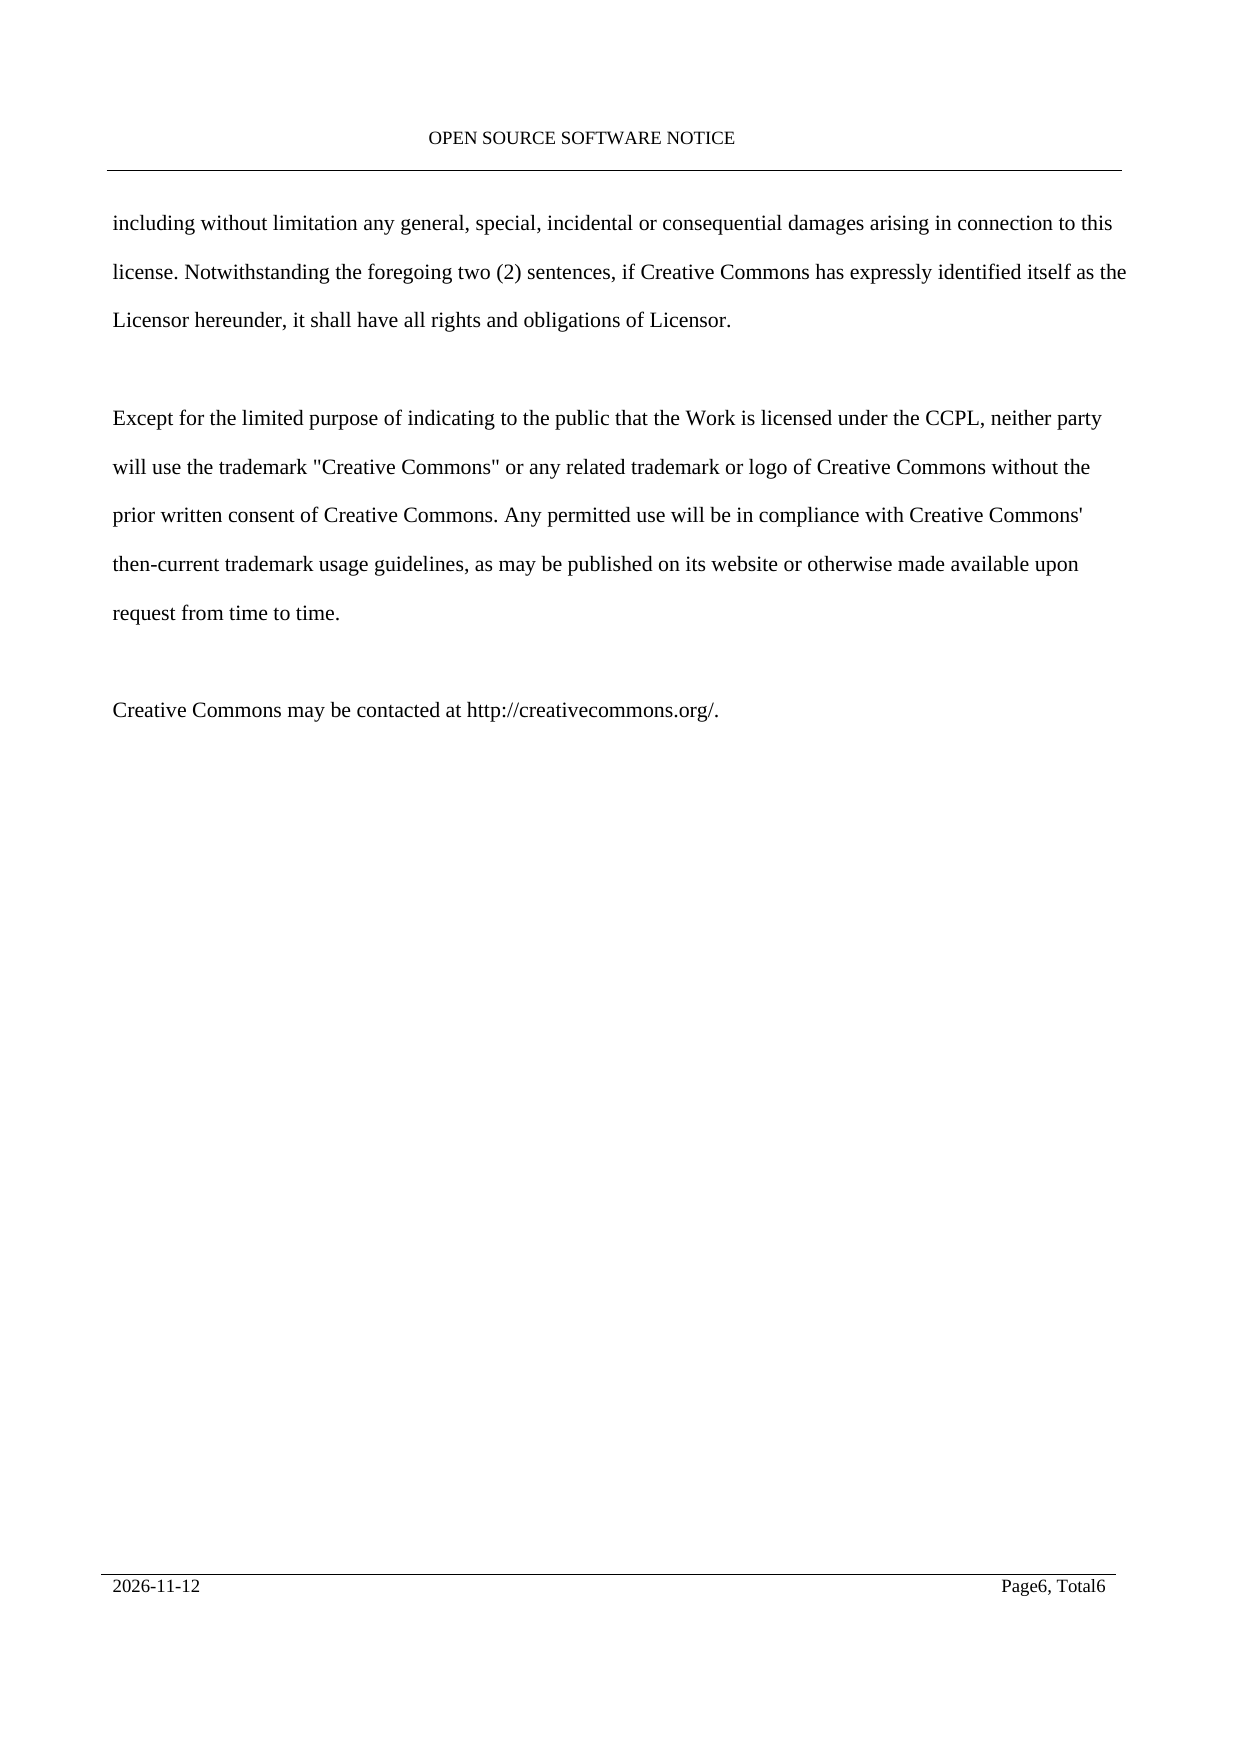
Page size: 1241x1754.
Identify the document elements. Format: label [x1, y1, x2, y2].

text [112, 206, 1128, 726]
